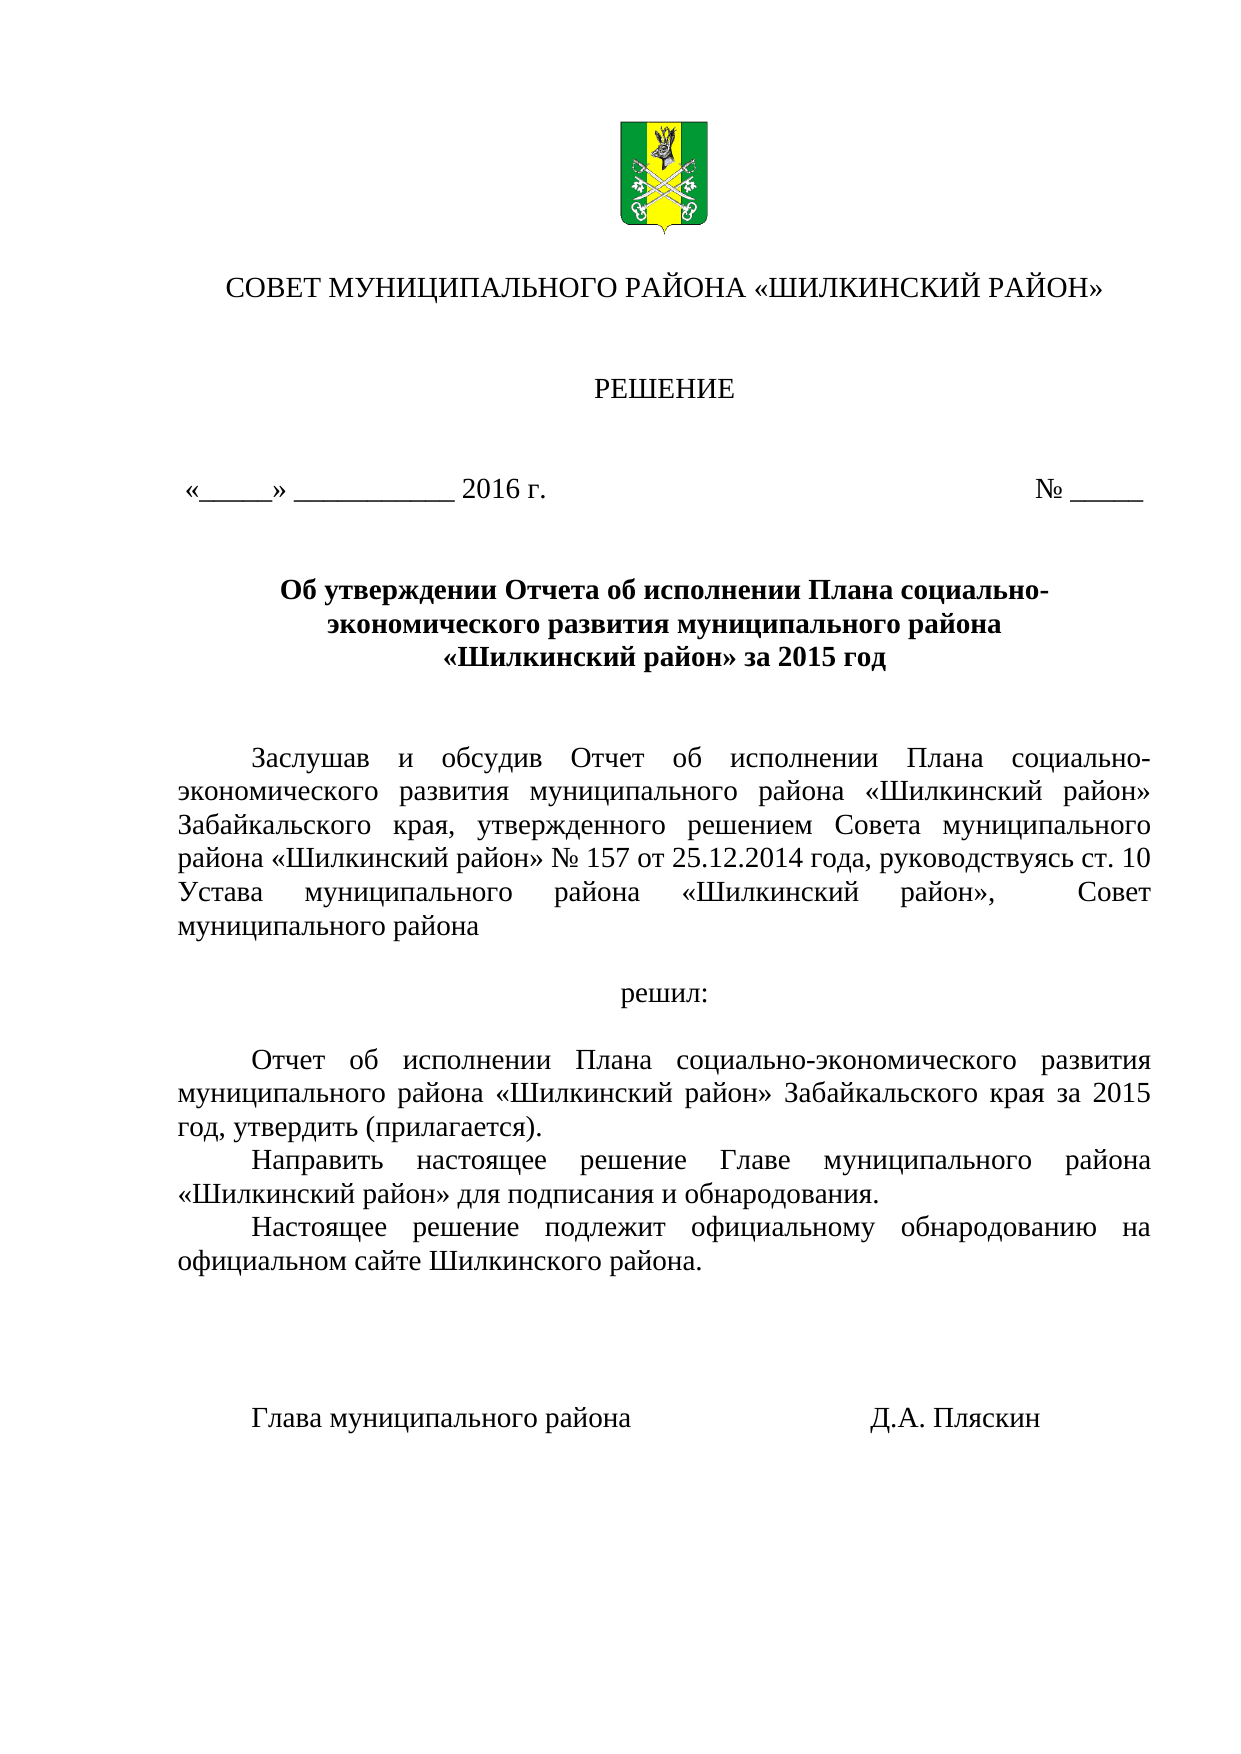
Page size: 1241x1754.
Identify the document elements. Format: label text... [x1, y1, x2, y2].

text решил: [177, 975, 1152, 1008]
picture [618, 118, 711, 237]
text Об утверждении Отчета об исполнении Плана социально-экономического развития муниципального района [177, 572, 1152, 639]
text Настоящее решение подлежит официальному обнародованию на официальном сайте Шилкинского района. [177, 1209, 1152, 1277]
text Отчет об исполнении Плана социально-экономического развития муниципального района «Шилкинский район» Забайкальского края за 2015 год, утвердить (прилагается). [177, 1042, 1152, 1142]
text СОВЕТ МУНИЦИПАЛЬНОГО РАЙОНА «ШИЛКИНСКИЙ РАЙОН» [177, 270, 1152, 304]
text «_____» ___________ 2016 г. № _____ [177, 472, 1152, 505]
text Глава муниципального района Д.А. Пляскин [177, 1400, 1152, 1433]
text РЕШЕНИЕ [177, 371, 1152, 404]
text «Шилкинский район» за 2015 год [177, 639, 1152, 673]
text Направить настоящее решение Главе муниципального района «Шилкинский район» для подписания и обнародования. [177, 1142, 1152, 1209]
text Заслушав и обсудив Отчет об исполнении Плана социально-экономического развития муниципального района «Шилкинский район» Забайкальского края, утвержденного решением Совета муниципального района «Шилкинский район» № 157 от 25.12.2014 года, руководствуясь ст. 10 Устава муниципального района «Шилкинский район», Совет муниципального района [177, 740, 1152, 941]
